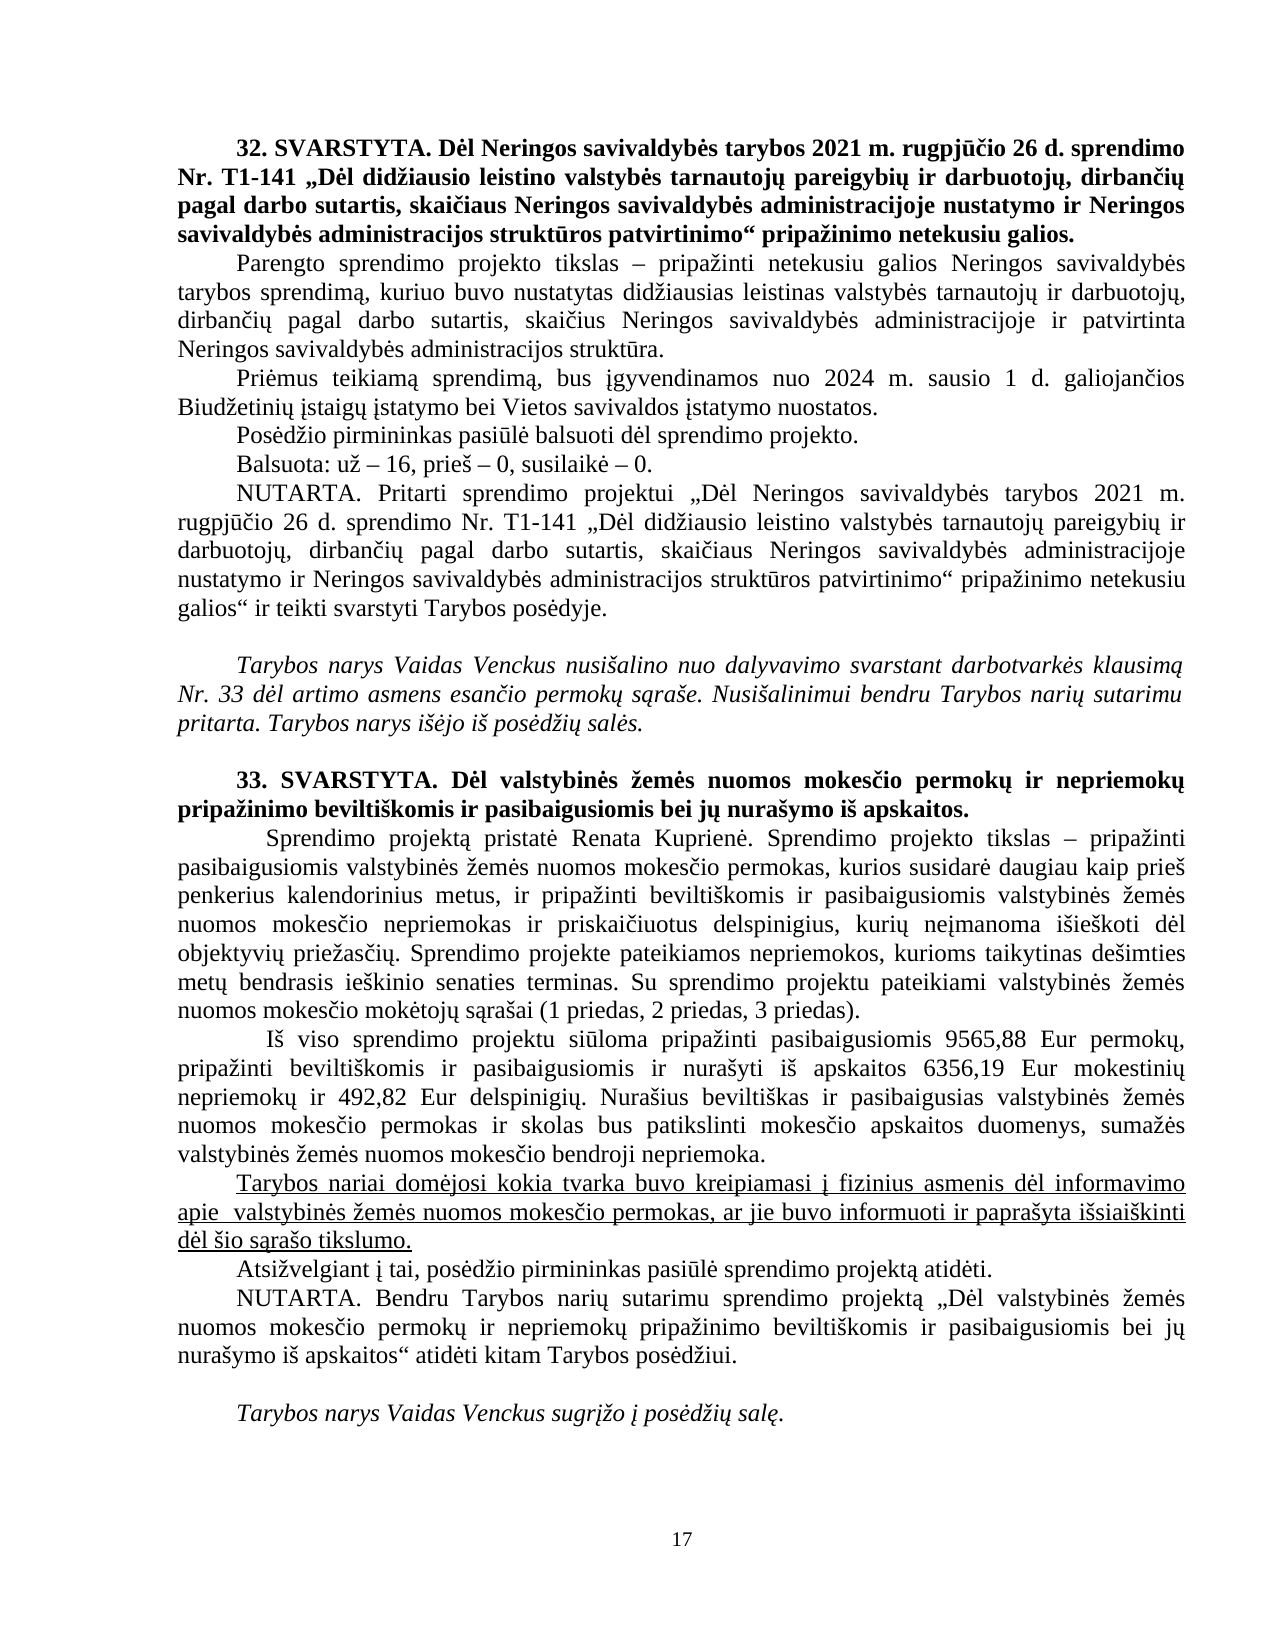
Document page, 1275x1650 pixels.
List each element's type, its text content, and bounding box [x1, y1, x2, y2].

text Balsuota: už – 16, prieš – 0, susilaikė – 0. [177, 449, 1186, 478]
text Tarybos narys Vaidas Venckus sugrįžo į posėdžių salę. [177, 1398, 1186, 1427]
text Priėmus teikiamą sprendimą, bus įgyvendinamos nuo 2024 m. sausio 1 d. galiojančios Biudžetinių įstaigų įstatymo bei Vietos savivaldos įstatymo nuostatos. [177, 363, 1186, 420]
text Tarybos narys Vaidas Venckus nusišalino nuo dalyvavimo svarstant darbotvarkės klausimą Nr. 33 dėl artimo asmens esančio permokų sąraše. Nusišalinimui bendru Tarybos narių sutarimu pritarta. Tarybos narys išėjo iš posėdžių salės. [177, 650, 1186, 737]
text Sprendimo projektą pristatė Renata Kuprienė. Sprendimo projekto tikslas – pripažinti pasibaigusiomis valstybinės žemės nuomos mokesčio permokas, kurios susidarė daugiau kaip prieš penkerius kalendorinius metus, ir pripažinti beviltiškomis ir pasibaigusiomis valstybinės žemės nuomos mokesčio nepriemokas ir priskaičiuotus delspinigius, kurių neįmanoma išieškoti dėl objektyvių priežasčių. Sprendimo projekte pateikiamos nepriemokos, kurioms taikytinas dešimties metų bendrasis ieškinio senaties terminas. Su sprendimo projektu pateikiami valstybinės žemės nuomos mokesčio mokėtojų sąrašai (1 priedas, 2 priedas, 3 priedas). [177, 823, 1186, 1024]
text 33. SVARSTYTA. Dėl valstybinės žemės nuomos mokesčio permokų ir nepriemokų pripažinimo beviltiškomis ir pasibaigusiomis bei jų nurašymo iš apskaitos. [177, 765, 1186, 823]
text NUTARTA. Pritarti sprendimo projektui „Dėl Neringos savivaldybės tarybos 2021 m. rugpjūčio 26 d. sprendimo Nr. T1-141 „Dėl didžiausio leistino valstybės tarnautojų pareigybių ir darbuotojų, dirbančių pagal darbo sutartis, skaičiaus Neringos savivaldybės administracijoje nustatymo ir Neringos savivaldybės administracijos struktūros patvirtinimo“ pripažinimo netekusiu galios“ ir teikti svarstyti Tarybos posėdyje. [177, 478, 1186, 622]
text NUTARTA. Bendru Tarybos narių sutarimu sprendimo projektą „Dėl valstybinės žemės nuomos mokesčio permokų ir nepriemokų pripažinimo beviltiškomis ir pasibaigusiomis bei jų nurašymo iš apskaitos“ atidėti kitam Tarybos posėdžiui. [177, 1283, 1186, 1369]
text Iš viso sprendimo projektu siūloma pripažinti pasibaigusiomis 9565,88 Eur permokų, pripažinti beviltiškomis ir pasibaigusiomis ir nurašyti iš apskaitos 6356,19 Eur mokestinių nepriemokų ir 492,82 Eur delspinigių. Nurašius beviltiškas ir pasibaigusias valstybinės žemės nuomos mokesčio permokas ir skolas bus patikslinti mokesčio apskaitos duomenys, sumažės valstybinės žemės nuomos mokesčio bendroji nepriemoka. [177, 1024, 1186, 1168]
text Parengto sprendimo projekto tikslas – pripažinti netekusiu galios Neringos savivaldybės tarybos sprendimą, kuriuo buvo nustatytas didžiausias leistinas valstybės tarnautojų ir darbuotojų, dirbančių pagal darbo sutartis, skaičius Neringos savivaldybės administracijoje ir patvirtinta Neringos savivaldybės administracijos struktūra. [177, 248, 1186, 363]
text 32. SVARSTYTA. Dėl Neringos savivaldybės tarybos 2021 m. rugpjūčio 26 d. sprendimo Nr. T1-141 „Dėl didžiausio leistino valstybės tarnautojų pareigybių ir darbuotojų, dirbančių pagal darbo sutartis, skaičiaus Neringos savivaldybės administracijoje nustatymo ir Neringos savivaldybės administracijos struktūros patvirtinimo“ pripažinimo netekusiu galios. [177, 133, 1186, 248]
text Tarybos nariai domėjosi kokia tvarka buvo kreipiamasi į fizinius asmenis dėl informavimo apie valstybinės žemės nuomos mokesčio permokas, ar jie buvo informuoti ir paprašyta išsiaiškinti dėl šio sąrašo tikslumo. [177, 1168, 1186, 1222]
text Atsižvelgiant į tai, posėdžio pirmininkas pasiūlė sprendimo projektą atidėti. [177, 1254, 1186, 1283]
text Posėdžio pirmininkas pasiūlė balsuoti dėl sprendimo projekto. [177, 420, 1186, 449]
text Tarybos nariai domėjosi kokia tvarka buvo kreipiamasi į fizinius asmenis dėl informavimo apie valstybinės žemės nuomos mokesčio permokas, ar jie buvo informuoti ir paprašyta išsiaiškinti dėl šio sąrašo tikslumo. [177, 1223, 1186, 1254]
